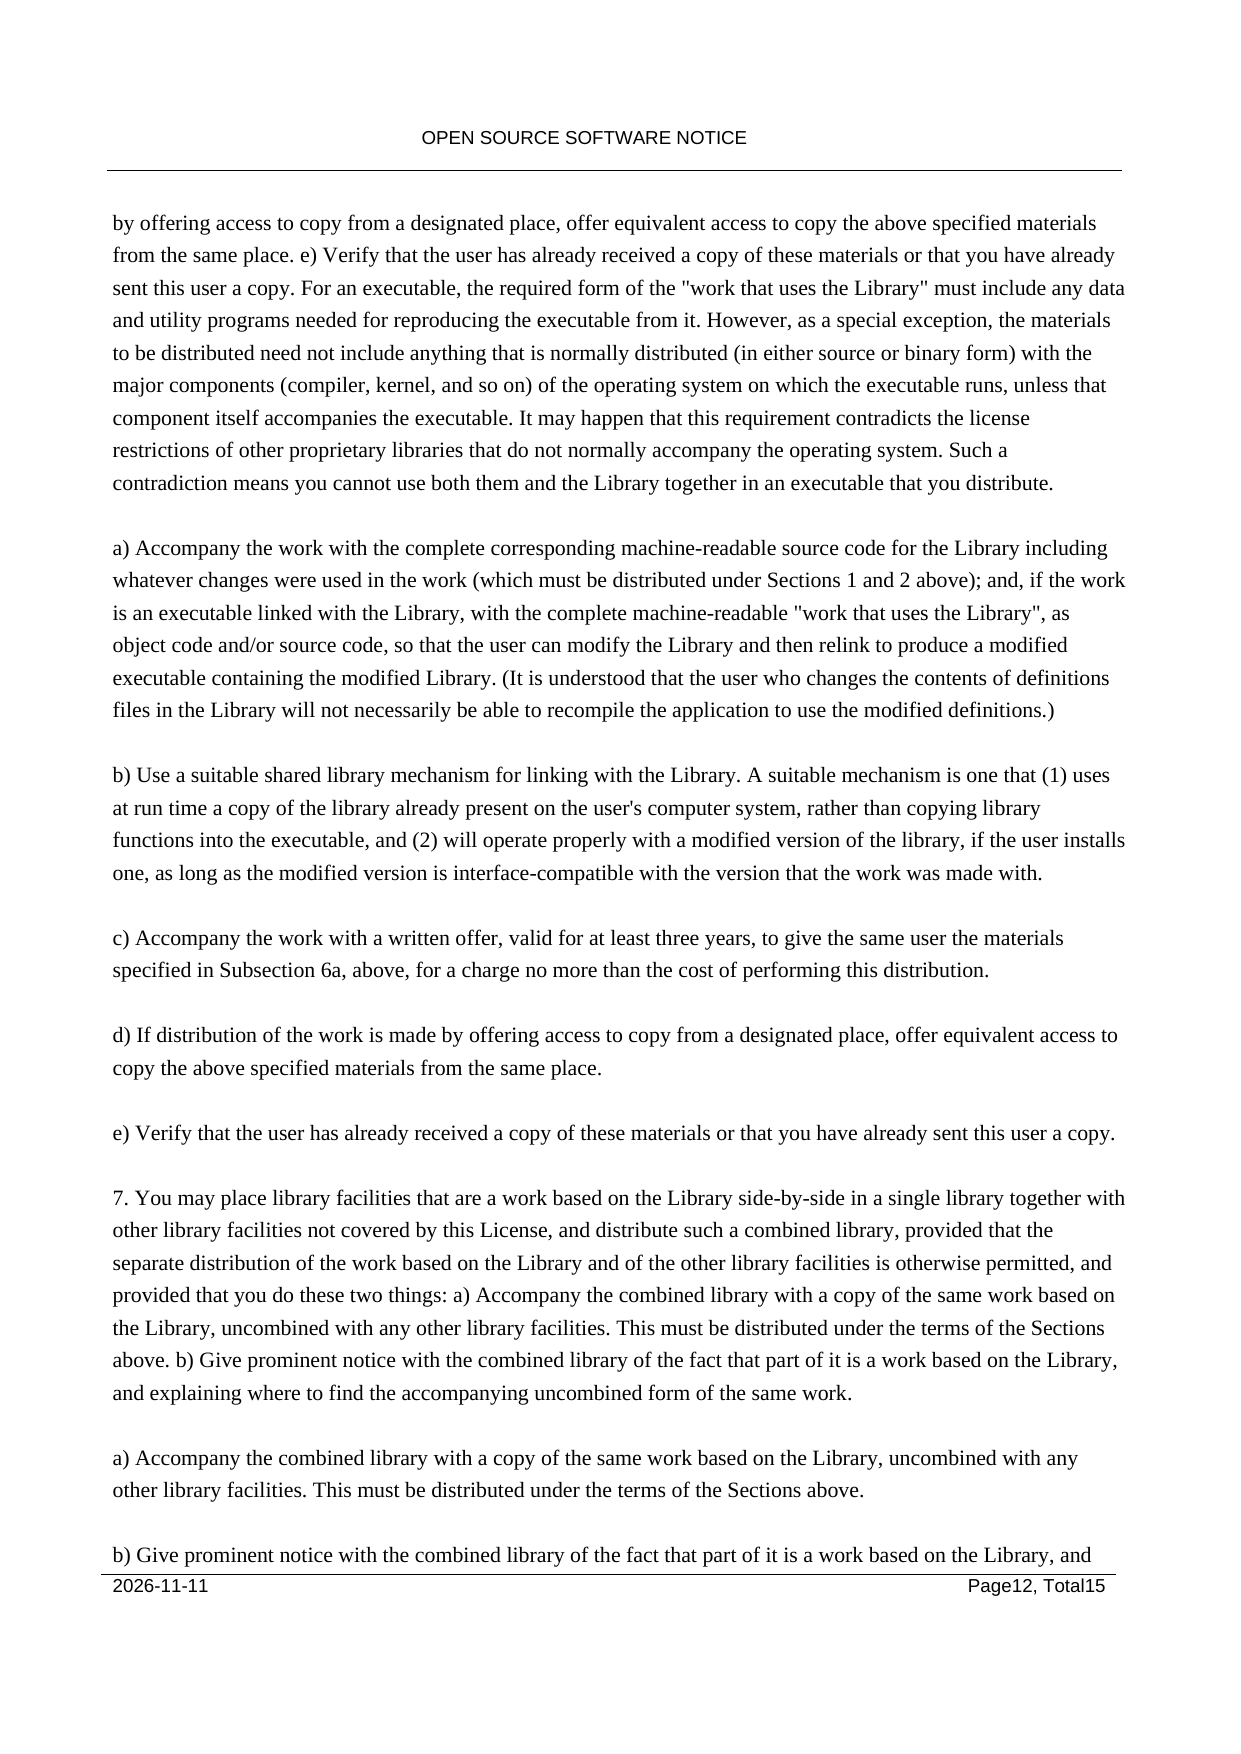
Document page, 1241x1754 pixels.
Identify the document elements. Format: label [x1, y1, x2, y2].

text [112, 206, 1128, 1571]
